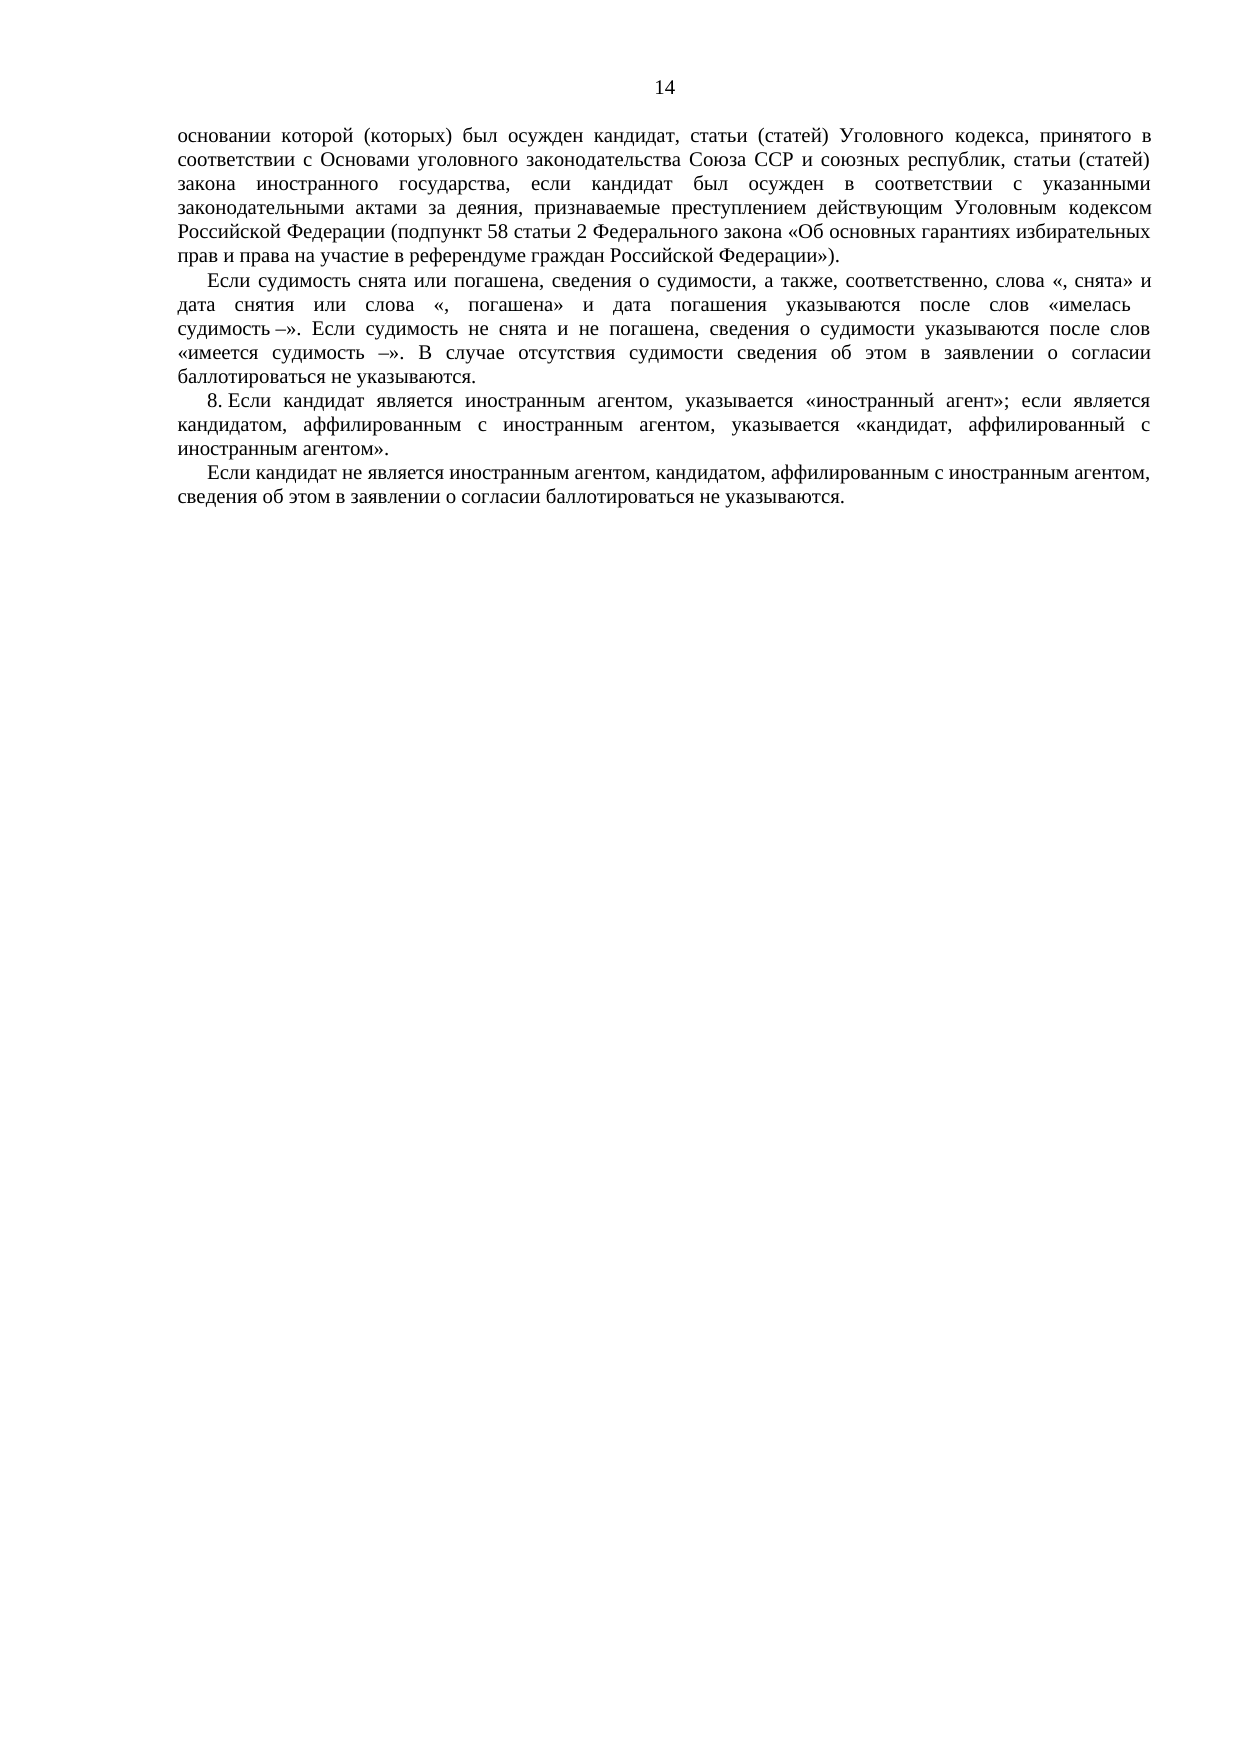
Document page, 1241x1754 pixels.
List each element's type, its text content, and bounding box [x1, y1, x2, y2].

text 8. Если кандидат является иностранным агентом, указывается «иностранный агент»; если является кандидатом, аффилированным с иностранным агентом, указывается «кандидат, аффилированный с иностранным агентом». [177, 388, 1152, 460]
text Если судимость снята или погашена, сведения о судимости, а также, соответственно, слова «, снята» и дата снятия или слова «, погашена» и дата погашения указываются после слов «имелась судимость –». Если судимость не снята и не погашена, сведения о судимости указываются после слов «имеется судимость –». В случае отсутствия судимости сведения об этом в заявлении о согласии баллотироваться не указываются. [177, 267, 1152, 388]
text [177, 123, 1152, 267]
text Если кандидат не является иностранным агентом, кандидатом, аффилированным с иностранным агентом, сведения об этом в заявлении о согласии баллотироваться не указываются. [177, 460, 1152, 508]
